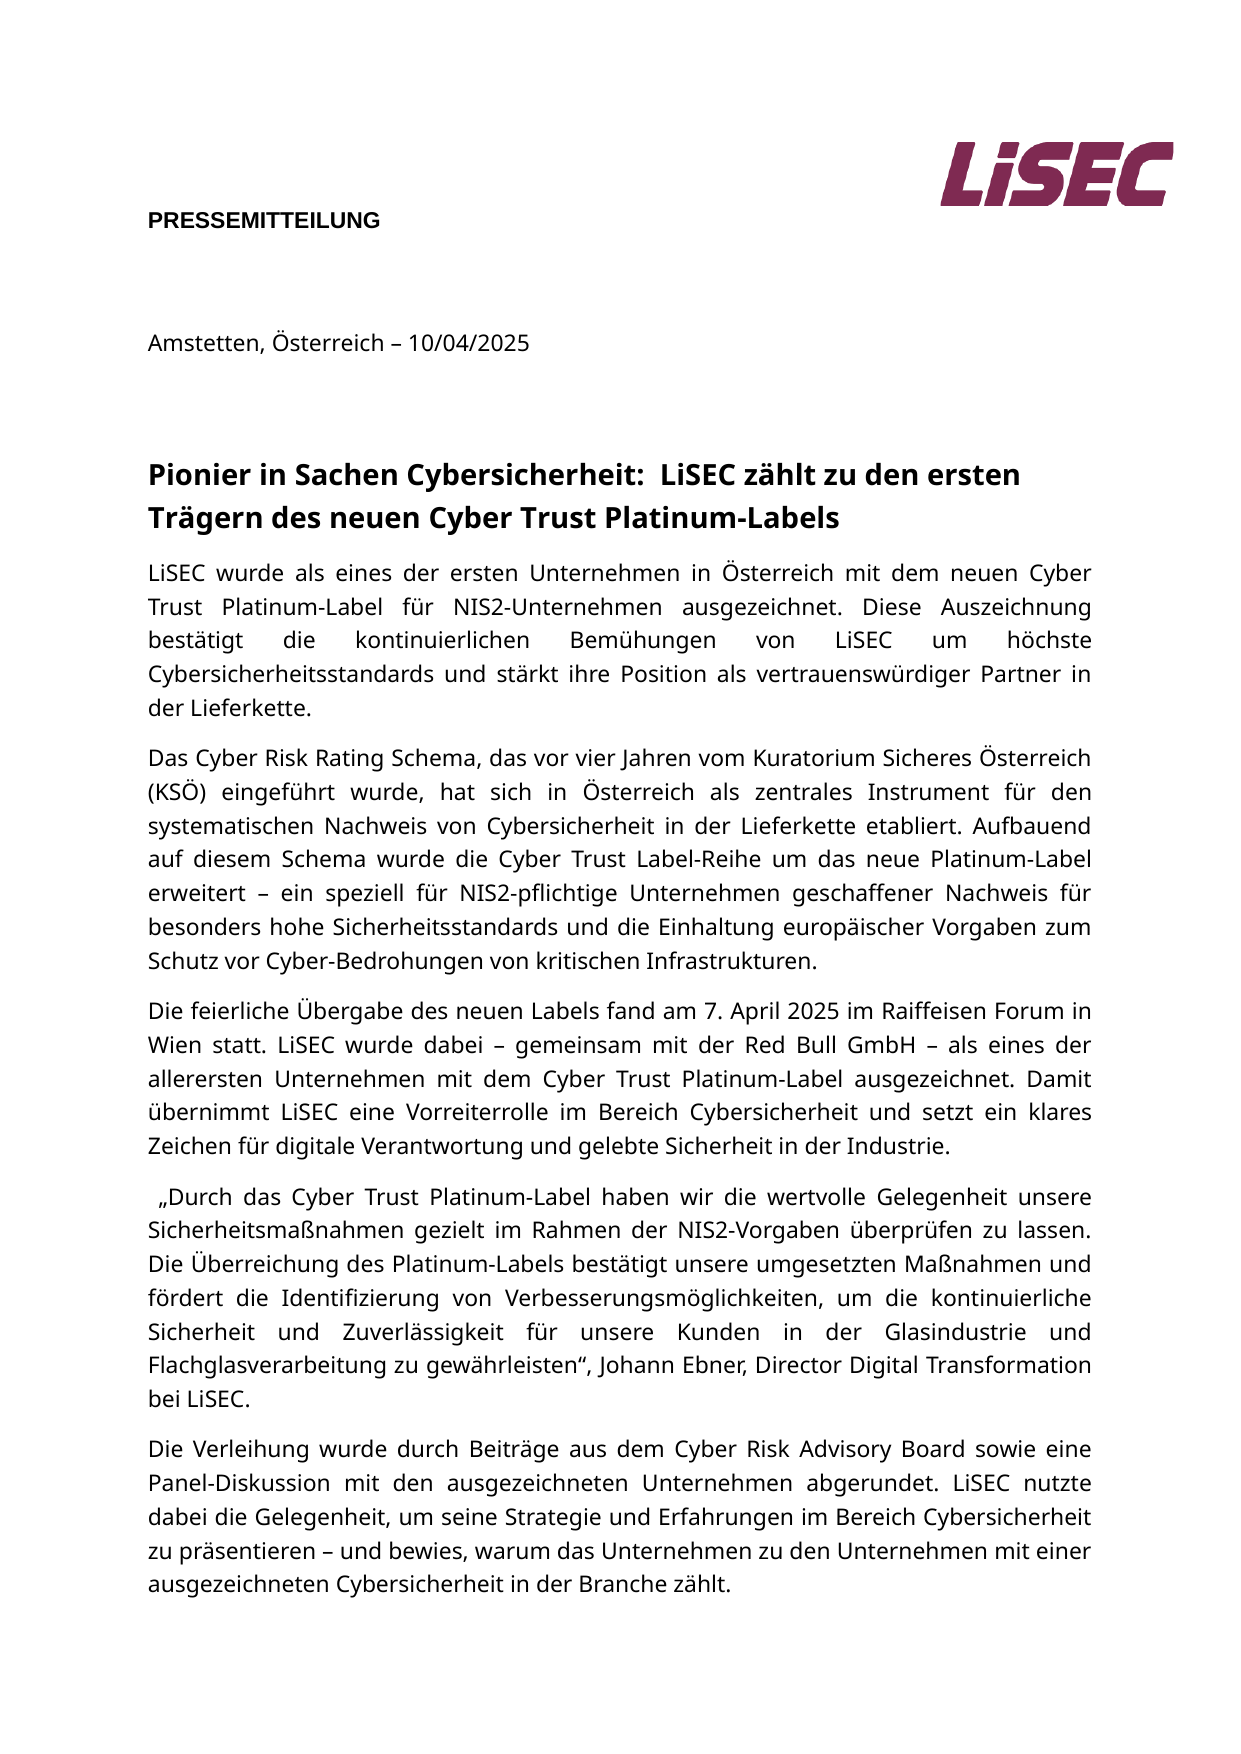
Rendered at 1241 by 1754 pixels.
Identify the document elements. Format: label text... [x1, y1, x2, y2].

text Pionier in Sachen Cybersicherheit: LiSEC zählt zu den ersten Trägern des neuen Cyber Trust Platinum-Labels [148, 454, 1093, 537]
text „Durch das Cyber Trust Platinum-Label haben wir die wertvolle Gelegenheit unsere Sicherheitsmaßnahmen gezielt im Rahmen der NIS2-Vorgaben überprüfen zu lassen. Die Überreichung des Platinum-Labels bestätigt unsere umgesetzten Maßnahmen und fördert die Identifizierung von Verbesserungsmöglichkeiten, um die kontinuierliche Sicherheit und Zuverlässigkeit für unsere Kunden in der Glasindustrie und Flachglasverarbeitung zu gewährleisten“, Johann Ebner, Director Digital Transformation bei LiSEC. [148, 1181, 1093, 1414]
text Amstetten, Österreich – 10/04/2025 [148, 327, 1093, 359]
text Das Cyber Risk Rating Schema, das vor vier Jahren vom Kuratorium Sicheres Österreich (KSÖ) eingeführt wurde, hat sich in Österreich als zentrales Instrument für den systematischen Nachweis von Cybersicherheit in der Lieferkette etabliert. Aufbauend auf diesem Schema wurde die Cyber Trust Label-Reihe um das neue Platinum-Label erweitert – ein speziell für NIS2-pflichtige Unternehmen geschaffener Nachweis für besonders hohe Sicherheitsstandards und die Einhaltung europäischer Vorgaben zum Schutz vor Cyber-Bedrohungen von kritischen Infrastrukturen. [148, 742, 1093, 976]
text LiSEC wurde als eines der ersten Unternehmen in Österreich mit dem neuen Cyber Trust Platinum-Label für NIS2-Unternehmen ausgezeichnet. Diese Auszeichnung bestätigt die kontinuierlichen Bemühungen von LiSEC um höchste Cybersicherheitsstandards und stärkt ihre Position als vertrauenswürdiger Partner in der Lieferkette. [148, 557, 1093, 723]
text Die feierliche Übergabe des neuen Labels fand am 7. April 2025 im Raiffeisen Forum in Wien statt. LiSEC wurde dabei – gemeinsam mit der Red Bull GmbH – als eines der allerersten Unternehmen mit dem Cyber Trust Platinum-Label ausgezeichnet. Damit übernimmt LiSEC eine Vorreiterrolle im Bereich Cybersicherheit und setzt ein klares Zeichen für digitale Verantwortung und gelebte Sicherheit in der Industrie. [148, 995, 1093, 1161]
text Die Verleihung wurde durch Beiträge aus dem Cyber Risk Advisory Board sowie eine Panel-Diskussion mit den ausgezeichneten Unternehmen abgerundet. LiSEC nutzte dabei die Gelegenheit, um seine Strategie und Erfahrungen im Bereich Cybersicherheit zu präsentieren – und bewies, warum das Unternehmen zu den Unternehmen mit einer ausgezeichneten Cybersicherheit in der Branche zählt. [148, 1433, 1093, 1600]
picture [939, 142, 1173, 205]
